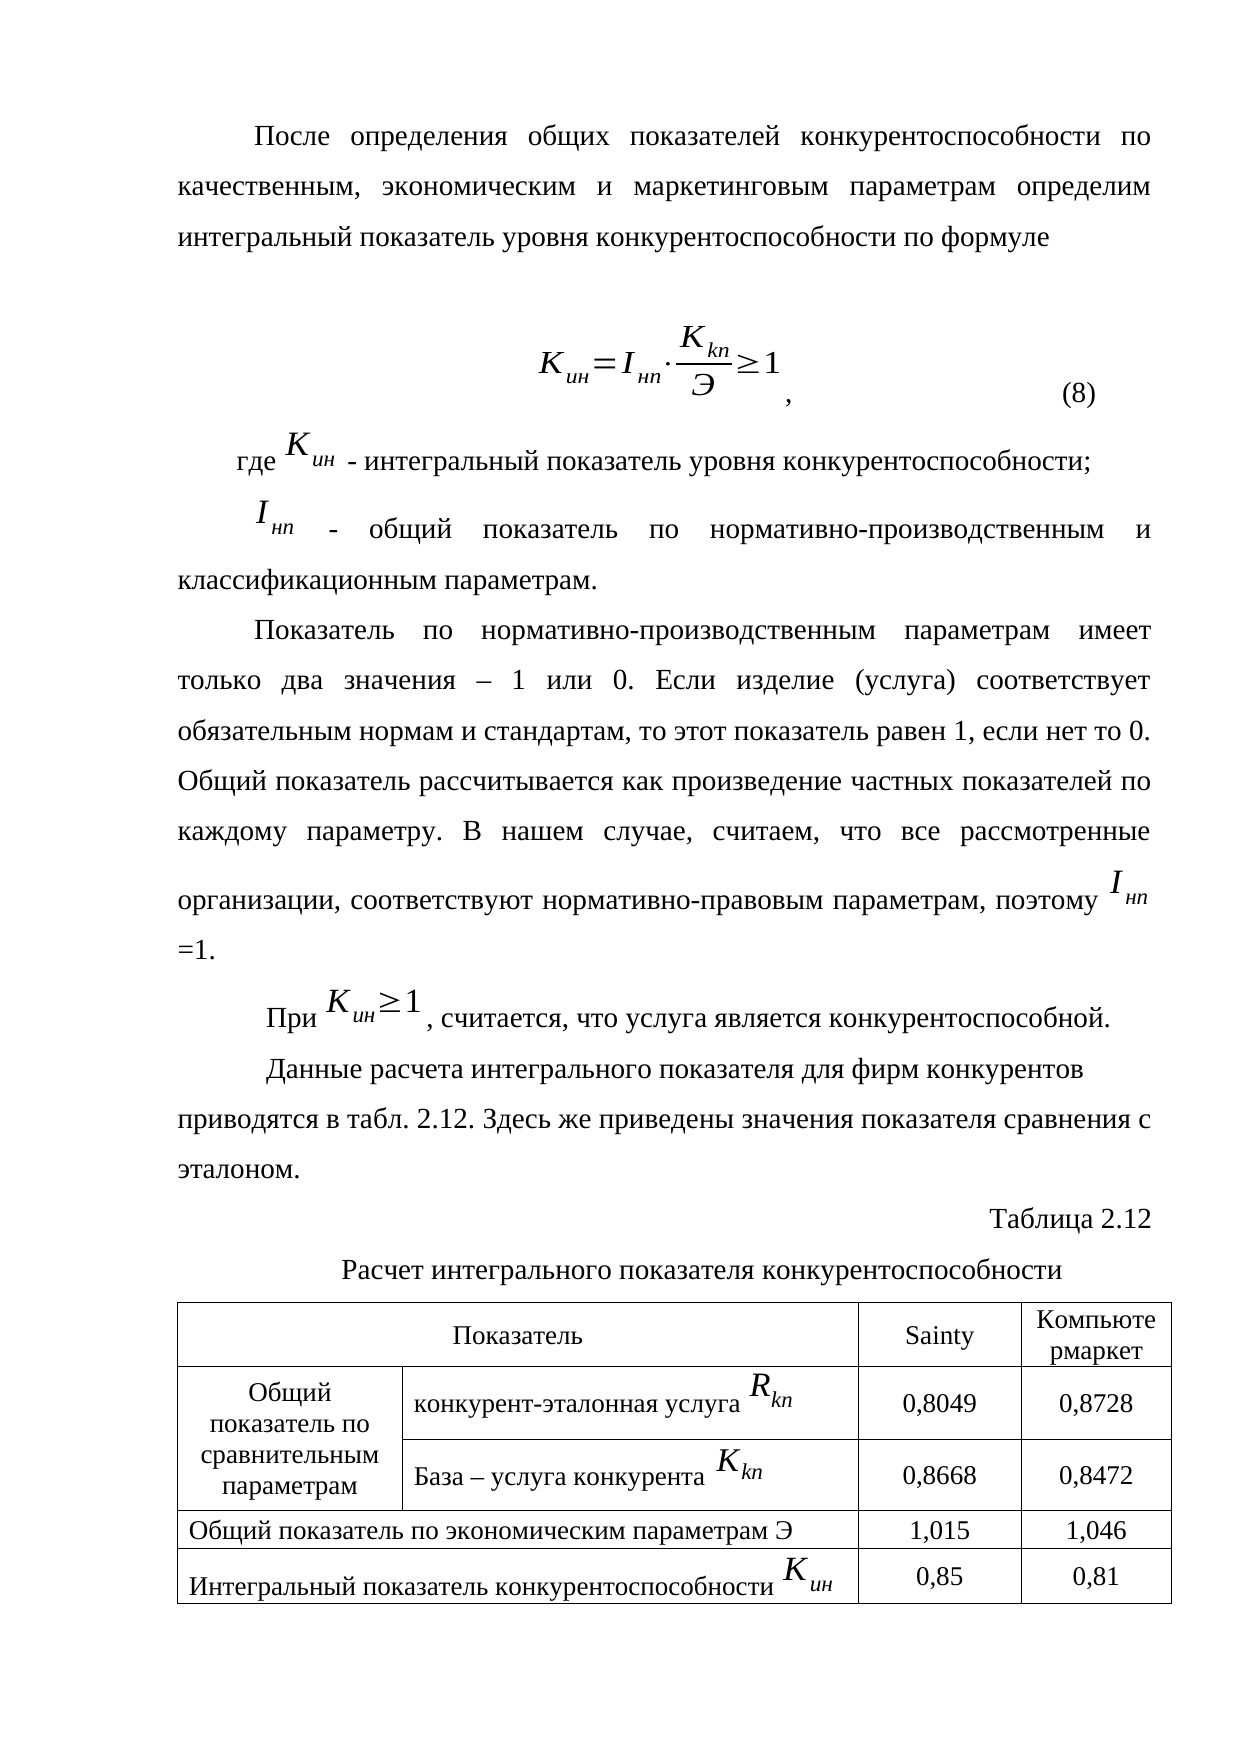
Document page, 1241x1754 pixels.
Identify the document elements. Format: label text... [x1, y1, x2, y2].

table_header Показатель [178, 1303, 858, 1366]
text где - интегральный показатель уровня конкурентоспособности; [177, 425, 1240, 477]
table_cell 0,8472 [1022, 1440, 1171, 1510]
text - общий показатель по нормативно-производственным и классификационным параметрам. [177, 493, 1152, 595]
table_cell 1,015 [859, 1511, 1021, 1548]
text Показатель по нормативно-производственным параметрам имеет только два значения – 1 или 0. Если изделие (услуга) соответствует обязательным нормам и стандартам, то этот показатель равен 1, если нет то 0. Общий показатель рассчитывается как произведение частных показателей по каждому параметру. В нашем случае, считаем, что все рассмотренные организации, соответствуют нормативно-правовым параметрам, поэтому =1. [177, 612, 1152, 966]
table_cell База – услуга конкурента [403, 1440, 858, 1510]
table_cell Общий показатель по экономическим параметрам Э [178, 1511, 858, 1548]
text После определения общих показателей конкурентоспособности по качественным, экономическим и маркетинговым параметрам определим интегральный показатель уровня конкурентоспособности по формуле [177, 118, 1152, 252]
table_cell 0,8049 [859, 1367, 1021, 1439]
text При , считается, что услуга является конкурентоспособной. [177, 982, 1152, 1034]
table_cell 0,85 [859, 1549, 1021, 1602]
text Расчет интегрального показателя конкурентоспособности [177, 1252, 1152, 1286]
table_cell 0,8728 [1022, 1367, 1171, 1439]
text Данные расчета интегрального показателя для фирм конкурентов приводятся в табл. 2.12. Здесь же приведены значения показателя сравнения с эталоном. [177, 1051, 1152, 1185]
table_cell Интегральный показатель конкурентоспособности [178, 1549, 858, 1602]
text Таблица 2.12 [177, 1202, 1152, 1235]
table_cell 0,8668 [859, 1440, 1021, 1510]
text , (8) [177, 319, 1240, 408]
table_cell 0,81 [1022, 1549, 1171, 1602]
table_header Компьютермаркет [1022, 1303, 1171, 1366]
table_cell конкурент-эталонная услуга [403, 1367, 858, 1439]
table_cell Общий показатель по сравнительным параметрам [178, 1367, 402, 1510]
table_cell 1,046 [1022, 1511, 1171, 1548]
table_header Sainty [859, 1303, 1021, 1366]
